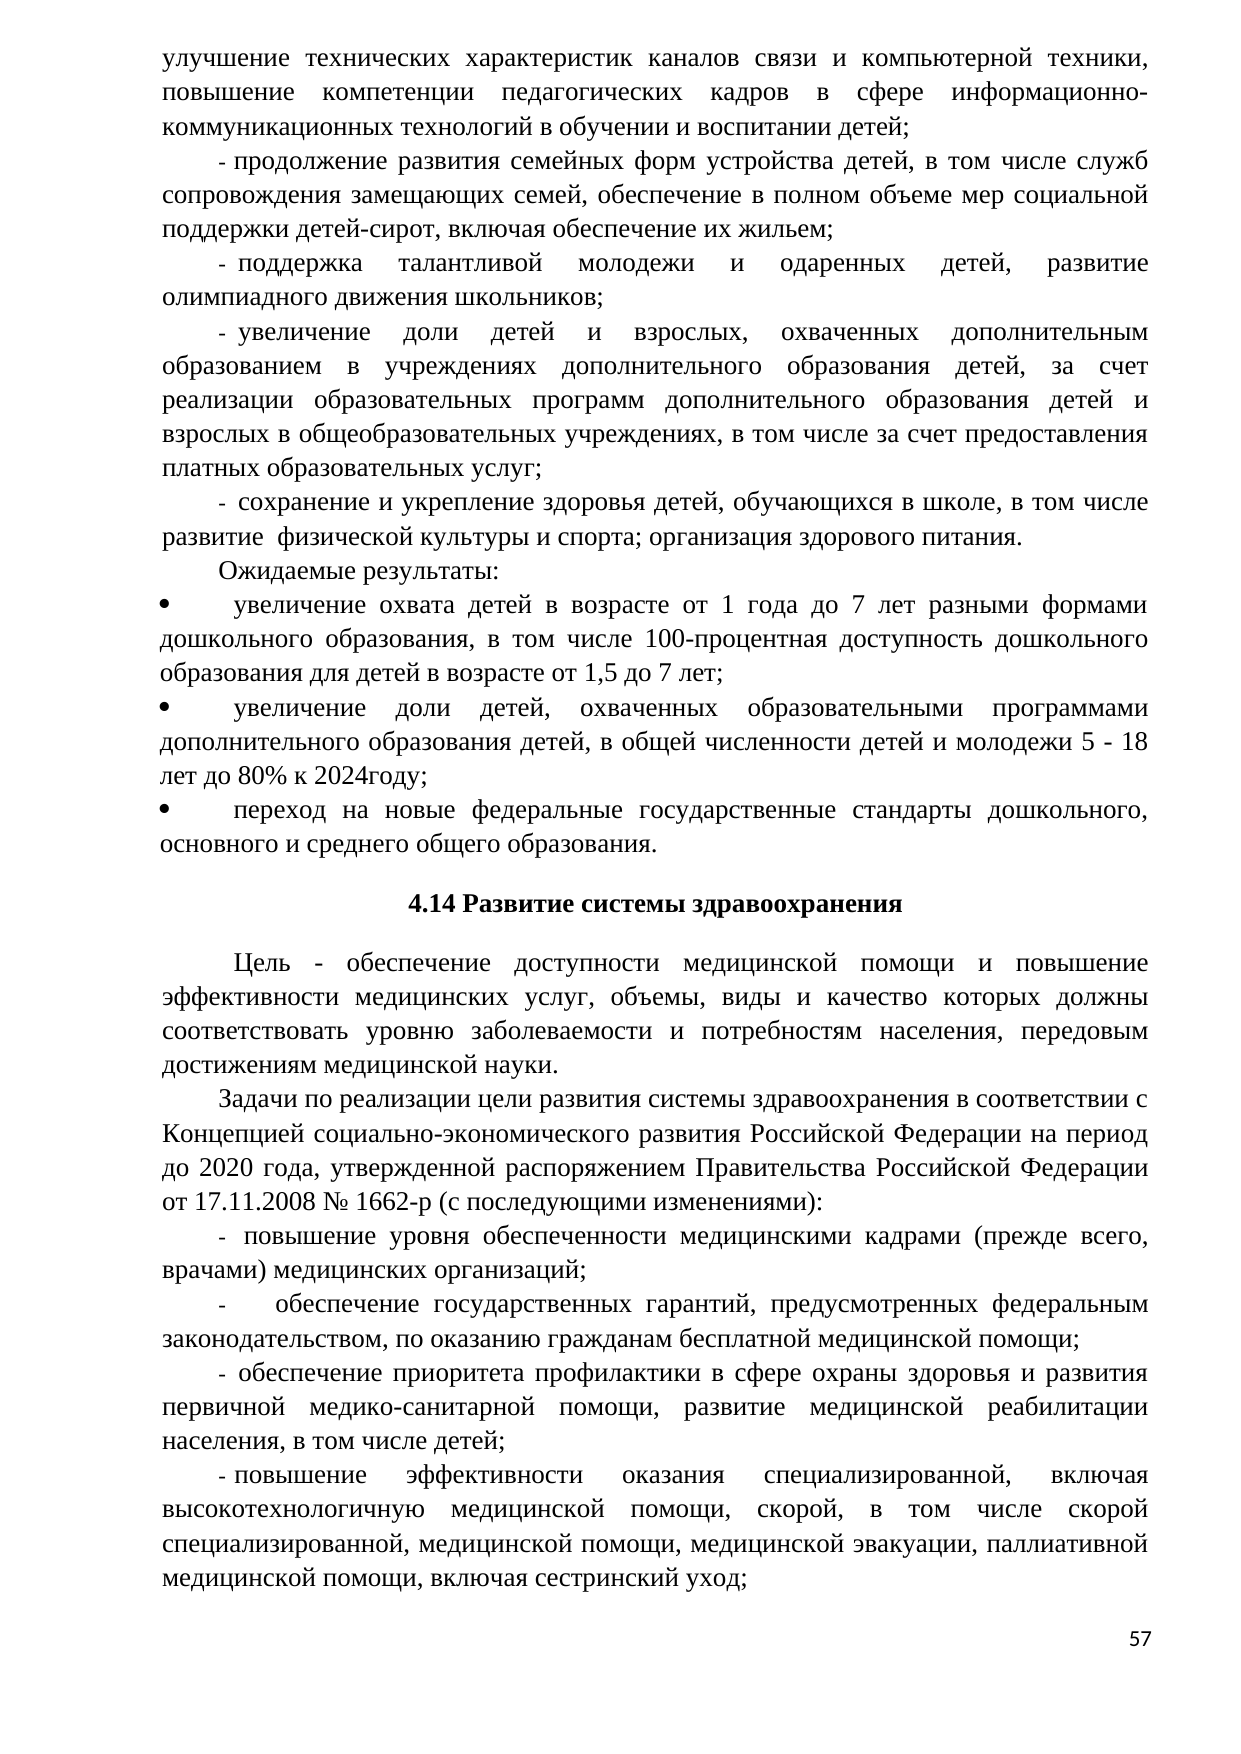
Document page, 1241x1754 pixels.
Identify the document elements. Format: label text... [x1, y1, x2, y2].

list переход на новые федеральные государственные стандарты дошкольного, основного и среднего общего образования. [159, 793, 1149, 859]
list увеличение охвата детей в возрасте от 1 года до 7 лет разными формами дошкольного образования, в том числе 100-процентная доступность дошкольного образования для детей в возрасте от 1,5 до 7 лет; [159, 588, 1149, 688]
list повышение эффективности оказания специализированной, включая высокотехнологичную медицинской помощи, скорой, в том числе скорой специализированной, медицинской помощи, медицинской эвакуации, паллиативной медицинской помощи, включая сестринский уход; [162, 1458, 1149, 1592]
list повышение уровня обеспеченности медицинскими кадрами (прежде всего, врачами) медицинских организаций; [162, 1219, 1149, 1284]
list увеличение доли детей, охваченных образовательными программами дополнительного образования детей, в общей численности детей и молодежи 5 - 18 лет до 80% к 2024году; [159, 691, 1149, 790]
text Цель - обеспечение доступности медицинской помощи и повышение эффективности медицинских услуг, объемы, виды и качество которых должны соответствовать уровню заболеваемости и потребностям населения, передовым достижениям медицинской науки. [162, 946, 1149, 1079]
text Ожидаемые результаты: [162, 554, 1152, 585]
list поддержка талантливой молодежи и одаренных детей, развитие олимпиадного движения школьников; [162, 246, 1149, 312]
list обеспечение государственных гарантий, предусмотренных федеральным законодательством, по оказанию гражданам бесплатной медицинской помощи; [162, 1287, 1149, 1353]
list продолжение развития семейных форм устройства детей, в том числе служб сопровождения замещающих семей, обеспечение в полном объеме мер социальной поддержки детей-сирот, включая обеспечение их жильем; [162, 144, 1149, 243]
list обеспечение приоритета профилактики в сфере охраны здоровья и развития первичной медико-санитарной помощи, развитие медицинской реабилитации населения, в том числе детей; [162, 1356, 1149, 1455]
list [162, 41, 1149, 141]
list сохранение и укрепление здоровья детей, обучающихся в школе, в том числе развитие физической культуры и спорта; организация здорового питания. [162, 486, 1149, 551]
list увеличение доли детей и взрослых, охваченных дополнительным образованием в учреждениях дополнительного образования детей, за счет реализации образовательных программ дополнительного образования детей и взрослых в общеобразовательных учреждениях, в том числе за счет предоставления платных образовательных услуг; [162, 315, 1149, 482]
text Задачи по реализации цели развития системы здравоохранения в соответствии с Концепцией социально-экономического развития Российской Федерации на период до 2020 года, утвержденной распоряжением Правительства Российской Федерации от 17.11.2008 № 1662-р (с последующими изменениями): [162, 1082, 1149, 1216]
text 4.14 Развитие системы здравоохранения [159, 887, 1152, 918]
